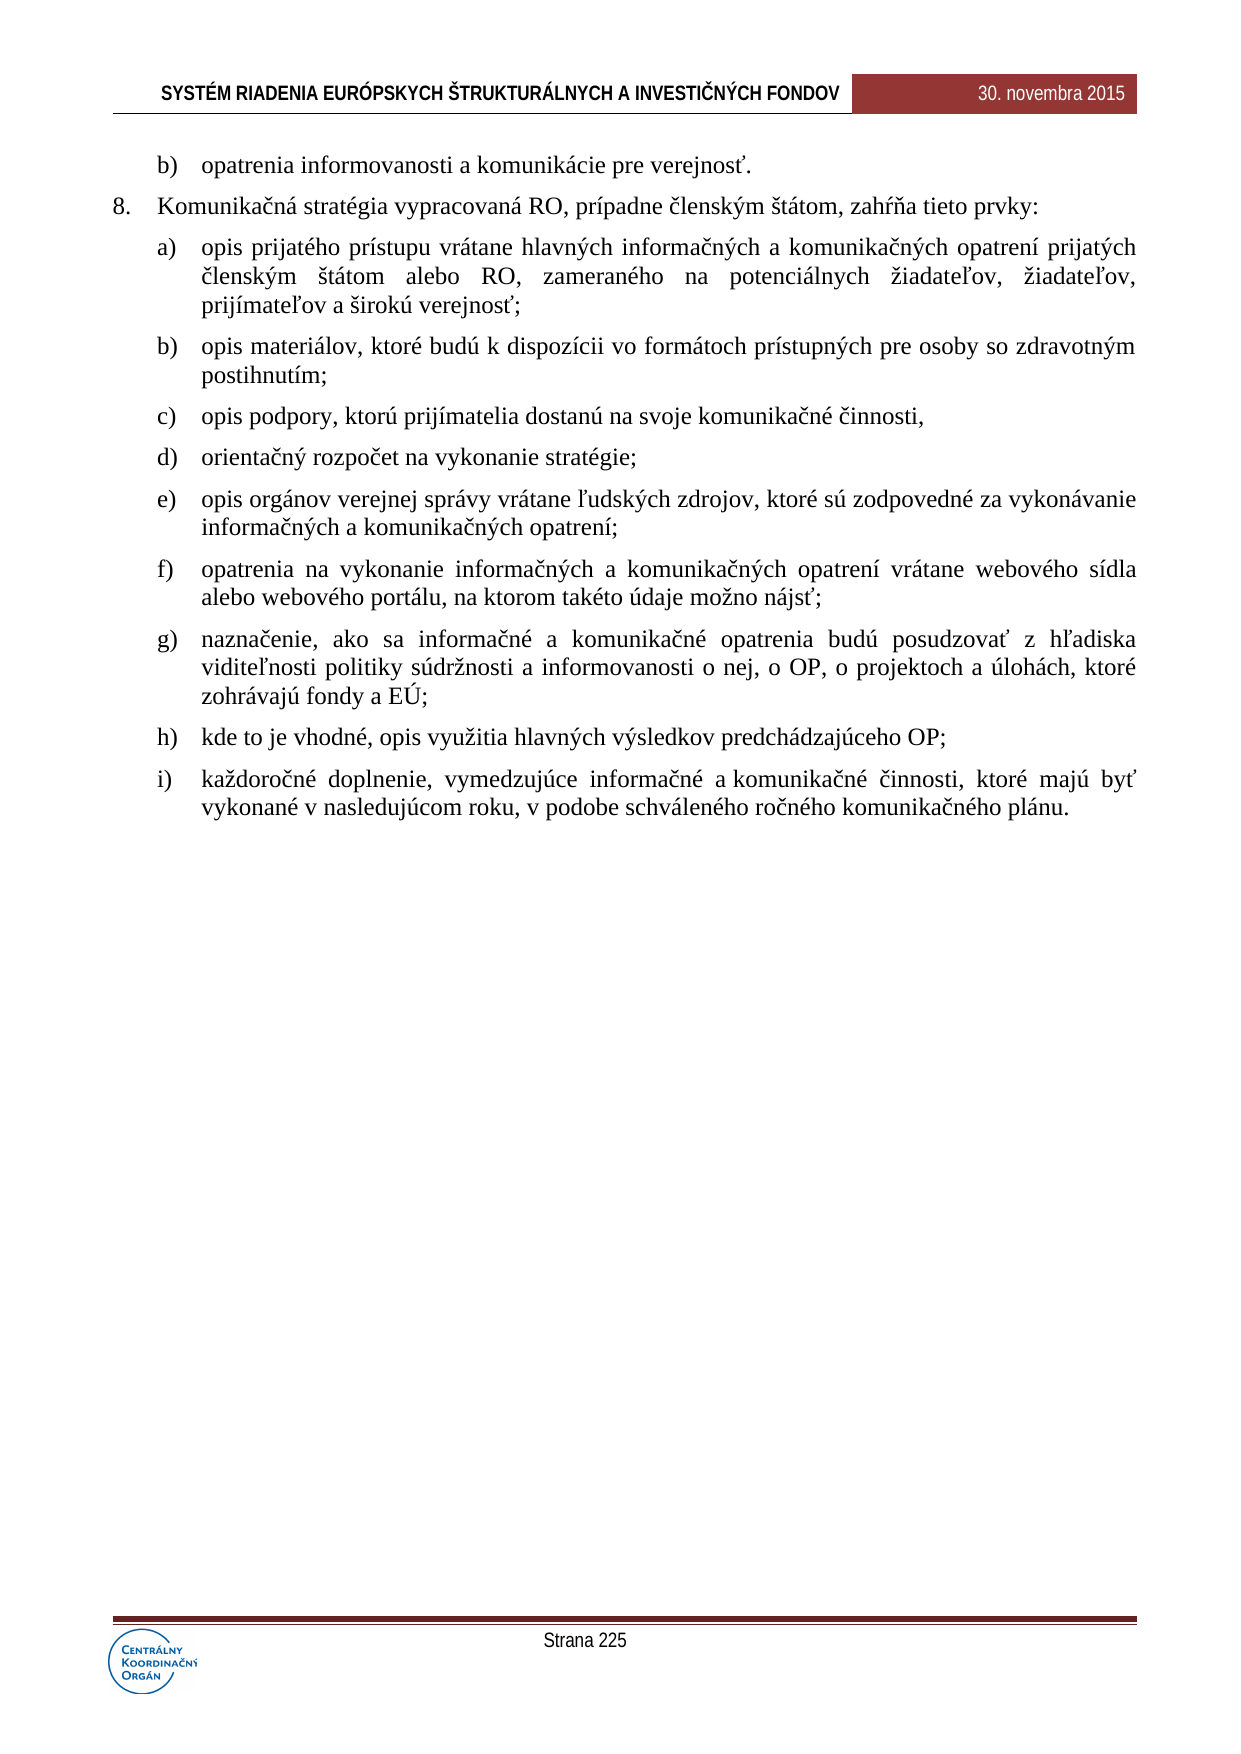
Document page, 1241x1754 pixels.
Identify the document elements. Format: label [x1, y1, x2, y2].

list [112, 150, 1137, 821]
picture [106, 1627, 198, 1693]
